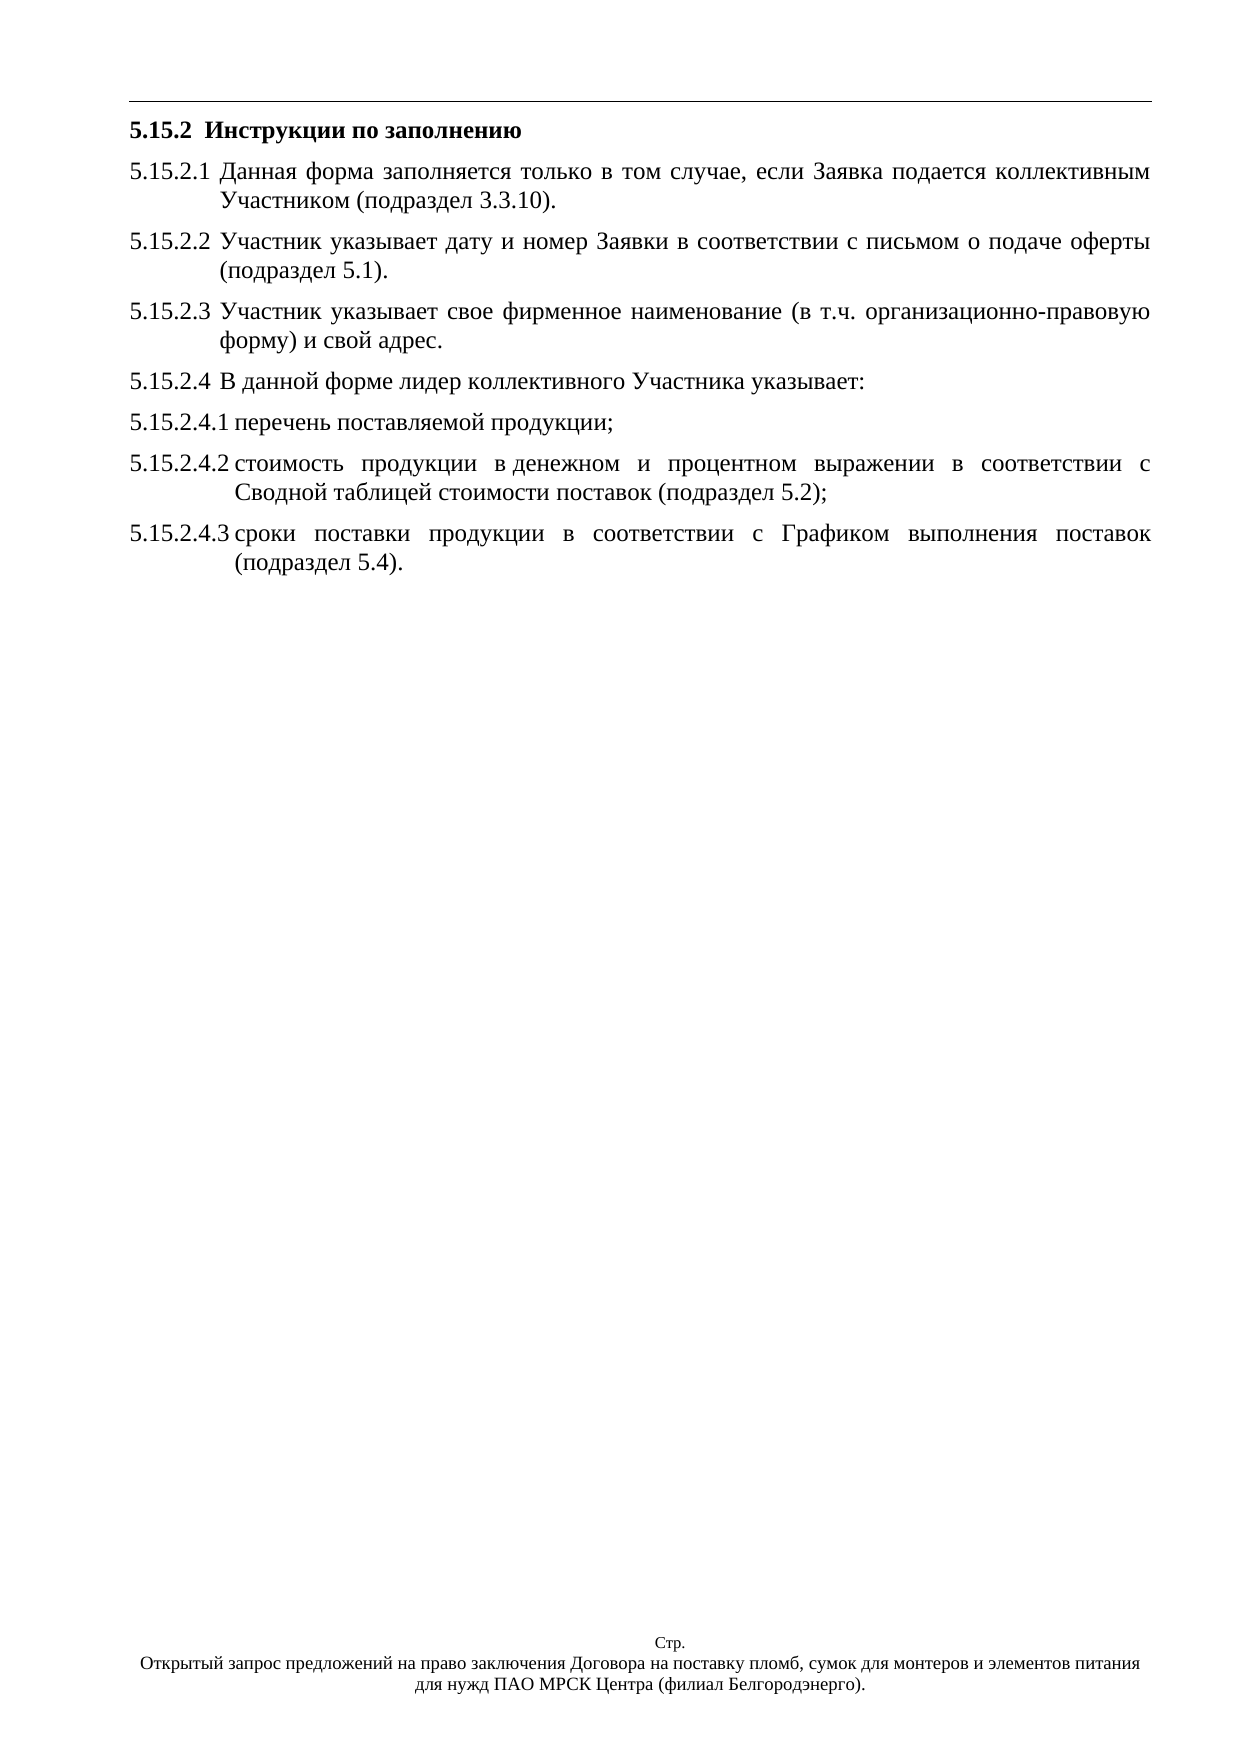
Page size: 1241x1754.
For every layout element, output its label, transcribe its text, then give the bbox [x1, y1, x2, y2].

list В данной форме лидер коллективного Участника указывает: [129, 366, 1152, 395]
subtitle Инструкции по заполнению [129, 115, 1152, 143]
list Участник указывает свое фирменное наименование (в т.ч. организационно-правовую форму) и свой адрес. [129, 296, 1152, 353]
list перечень поставляемой продукции; [129, 407, 1152, 436]
